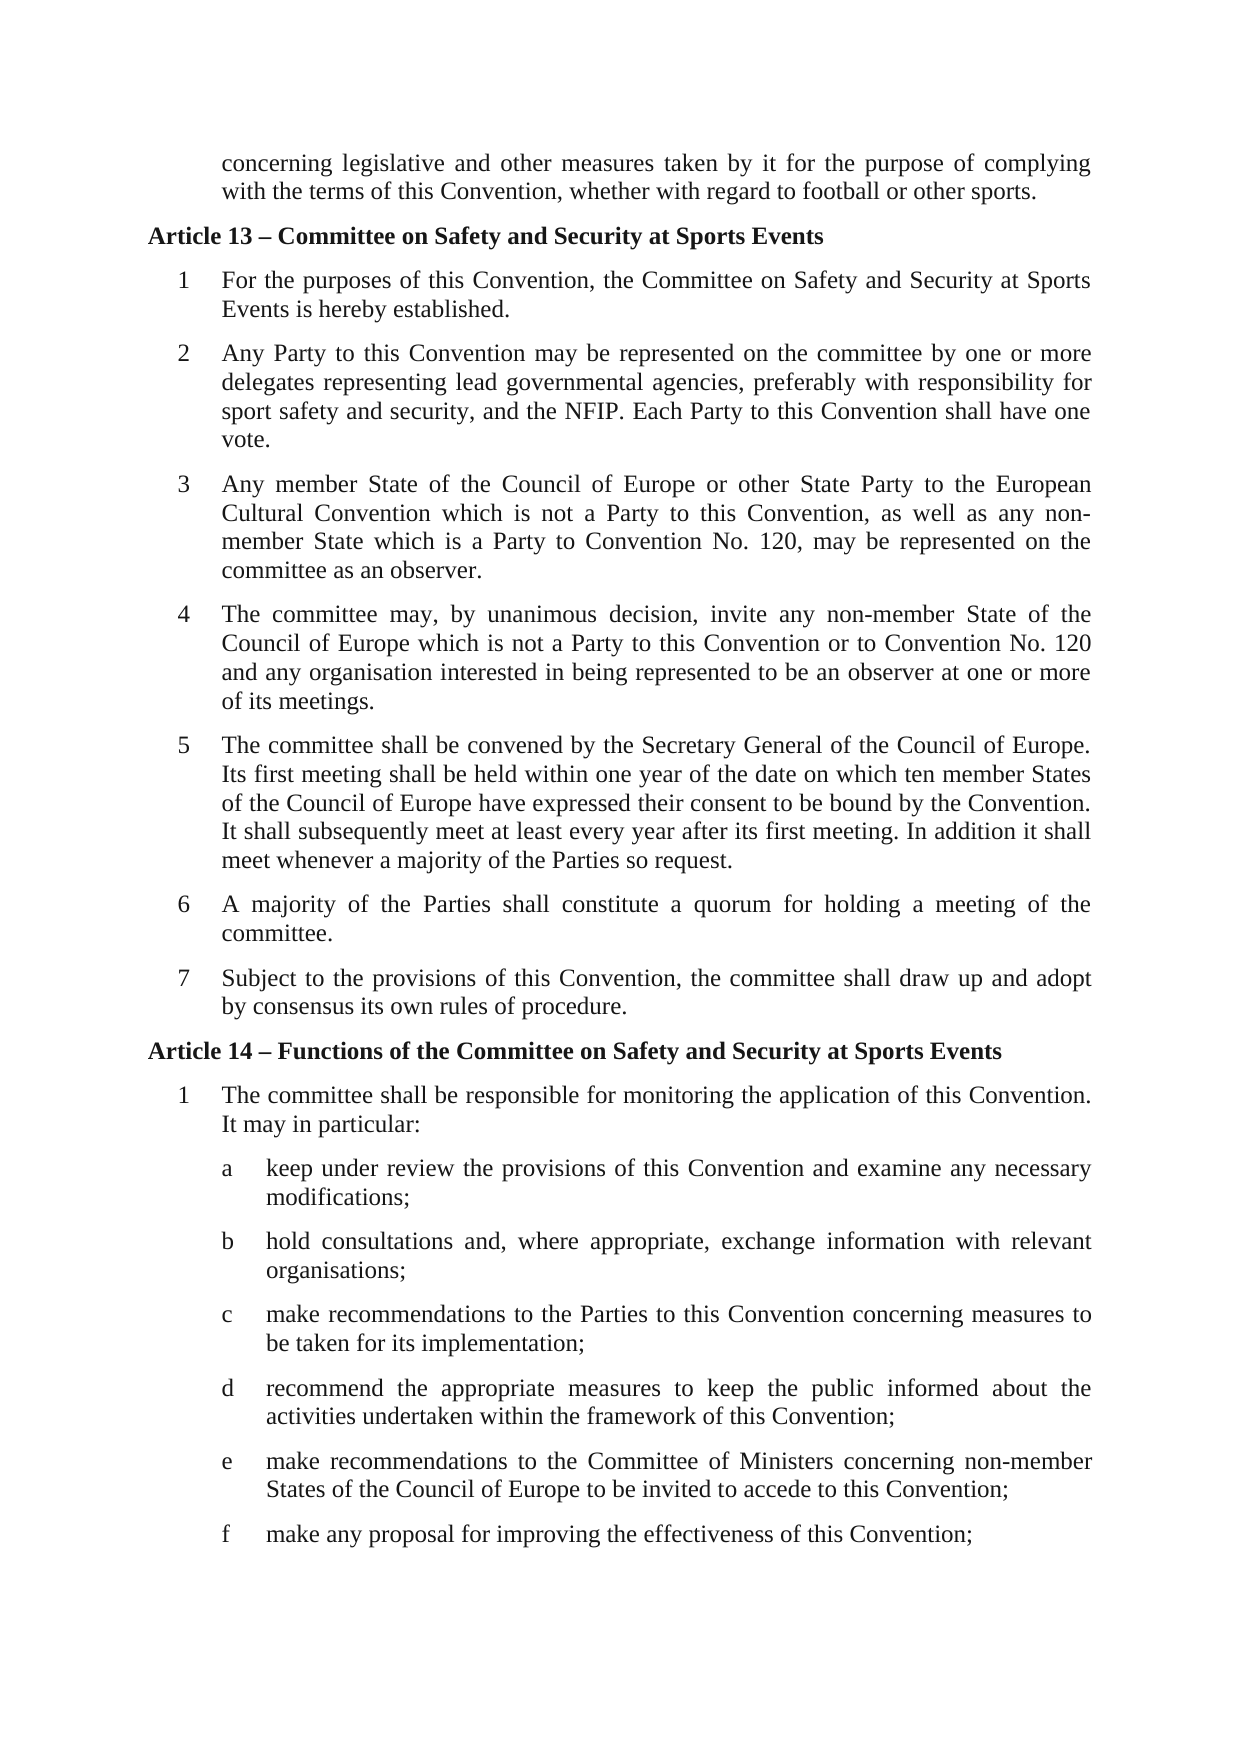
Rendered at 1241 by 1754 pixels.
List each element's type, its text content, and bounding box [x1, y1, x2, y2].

text 2 Any Party to this Convention may be represented on the committee by one or more delegates representing lead governmental agencies, preferably with responsibility for sport safety and security, and the NFIP. Each Party to this Convention shall have one vote. [177, 338, 1093, 453]
text Article 14 – Functions of the Committee on Safety and Security at Sports Events [148, 1036, 1093, 1064]
text c make recommendations to the Parties to this Convention concerning measures to be taken for its implementation; [221, 1299, 1093, 1357]
text 5 The committee shall be convened by the Secretary General of the Council of Europe. Its first meeting shall be held within one year of the date on which ten member States of the Council of Europe have expressed their consent to be bound by the Convention. It shall subsequently meet at least every year after its first meeting. In addition it shall meet whenever a majority of the Parties so request. [177, 730, 1093, 874]
text 6 A majority of the Parties shall constitute a quorum for holding a meeting of the committee. [177, 889, 1093, 947]
text 3 Any member State of the Council of Europe or other State Party to the European Cultural Convention which is not a Party to this Convention, as well as any non-member State which is a Party to Convention No. 120, may be represented on the committee as an observer. [177, 469, 1093, 584]
text 7 Subject to the provisions of this Convention, the committee shall draw up and adopt by consensus its own rules of procedure. [177, 963, 1093, 1020]
text d recommend the appropriate measures to keep the public informed about the activities undertaken within the framework of this Convention; [221, 1373, 1093, 1430]
text 4 The committee may, by unanimous decision, invite any non-member State of the Council of Europe which is not a Party to this Convention or to Convention No. 120 and any organisation interested in being represented to be an observer at one or more of its meetings. [177, 599, 1093, 714]
text 1 For the purposes of this Convention, the Committee on Safety and Security at Sports Events is hereby established. [177, 265, 1093, 323]
text a keep under review the provisions of this Convention and examine any necessary modifications; [221, 1153, 1093, 1211]
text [221, 148, 1093, 205]
text f make any proposal for improving the effectiveness of this Convention; [221, 1519, 1093, 1548]
text 1 The committee shall be responsible for monitoring the application of this Convention. It may in particular: [177, 1080, 1093, 1138]
text b hold consultations and, where appropriate, exchange information with relevant organisations; [221, 1226, 1093, 1284]
text Article 13 – Committee on Safety and Security at Sports Events [148, 221, 1093, 249]
text e make recommendations to the Committee of Ministers concerning non-member States of the Council of Europe to be invited to accede to this Convention; [221, 1446, 1093, 1503]
